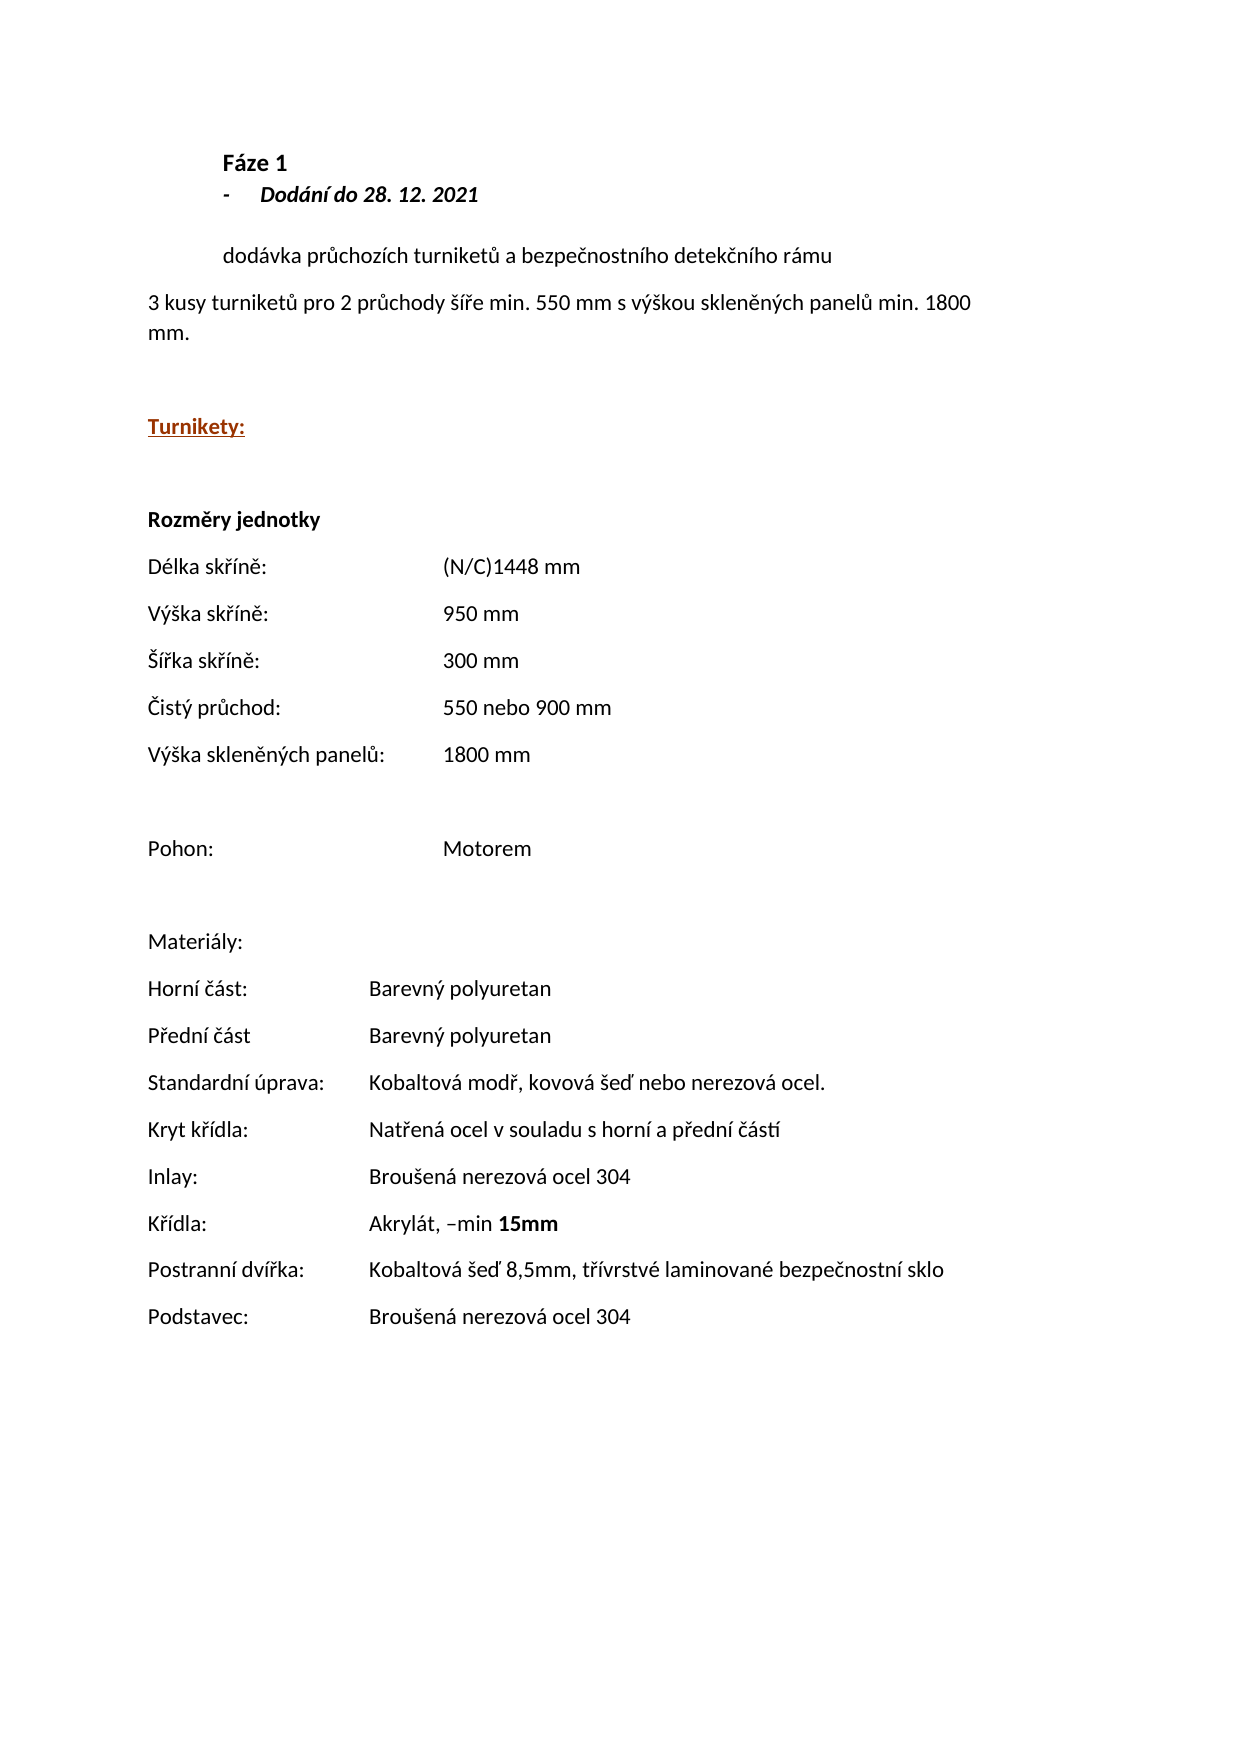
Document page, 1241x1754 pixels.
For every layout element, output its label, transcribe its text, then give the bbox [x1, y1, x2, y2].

text Materiály: [148, 927, 1093, 955]
text Délka skříně: (N/C)1448 mm [148, 552, 1093, 580]
text Horní část: Barevný polyuretan [148, 974, 1093, 1002]
text Výška skříně: 950 mm [148, 599, 1093, 627]
text Křídla: Akrylát, –min 15mm [148, 1209, 1093, 1237]
text 3 kusy turniketů pro 2 průchody šíře min. 550 mm s výškou skleněných panelů min. 1800 mm. [148, 288, 999, 346]
list dodávka průchozích turniketů a bezpečnostního detekčního rámu [223, 241, 1093, 269]
list Fáze 1 [223, 148, 1093, 178]
text Rozměry jednotky [148, 506, 1093, 533]
list Dodání do 28. 12. 2021 [223, 181, 1093, 208]
text Kryt křídla: Natřená ocel v souladu s horní a přední částí [148, 1115, 1093, 1143]
text Šířka skříně: 300 mm [148, 646, 1093, 674]
text Čistý průchod: 550 nebo 900 mm [148, 693, 1093, 721]
text Přední část Barevný polyuretan [148, 1021, 1093, 1049]
text Inlay: Broušená nerezová ocel 304 [148, 1162, 1093, 1190]
text Postranní dvířka: Kobaltová šeď 8,5mm, třívrstvé laminované bezpečnostní sklo [148, 1256, 1093, 1283]
text Podstavec: Broušená nerezová ocel 304 [148, 1302, 1093, 1330]
text Standardní úprava: Kobaltová modř, kovová šeď nebo nerezová ocel. [148, 1068, 1093, 1096]
text Turnikety: [148, 412, 1093, 440]
text Pohon: Motorem [148, 834, 1093, 862]
text Výška skleněných panelů: 1800 mm [148, 740, 1093, 768]
